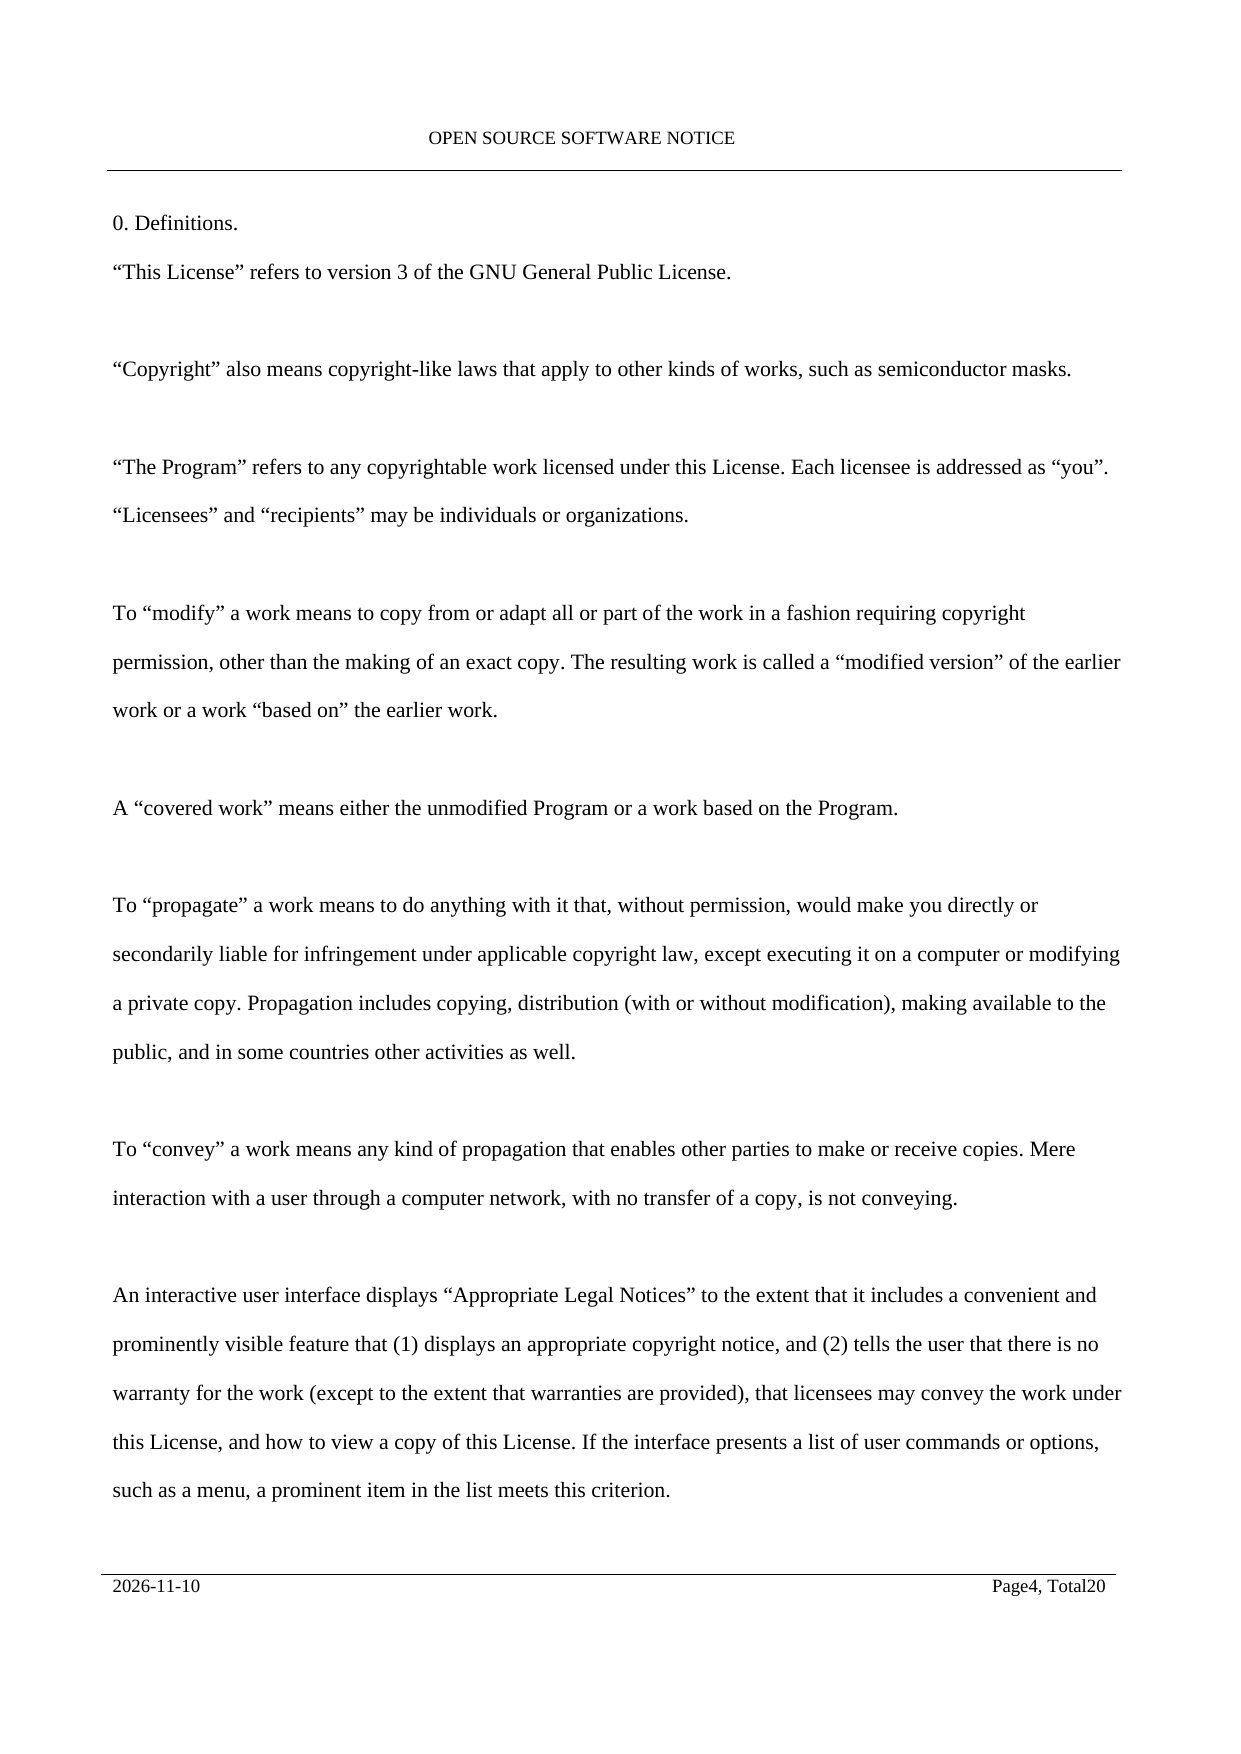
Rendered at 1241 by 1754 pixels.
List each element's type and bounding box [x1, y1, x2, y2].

text [112, 206, 1128, 1506]
